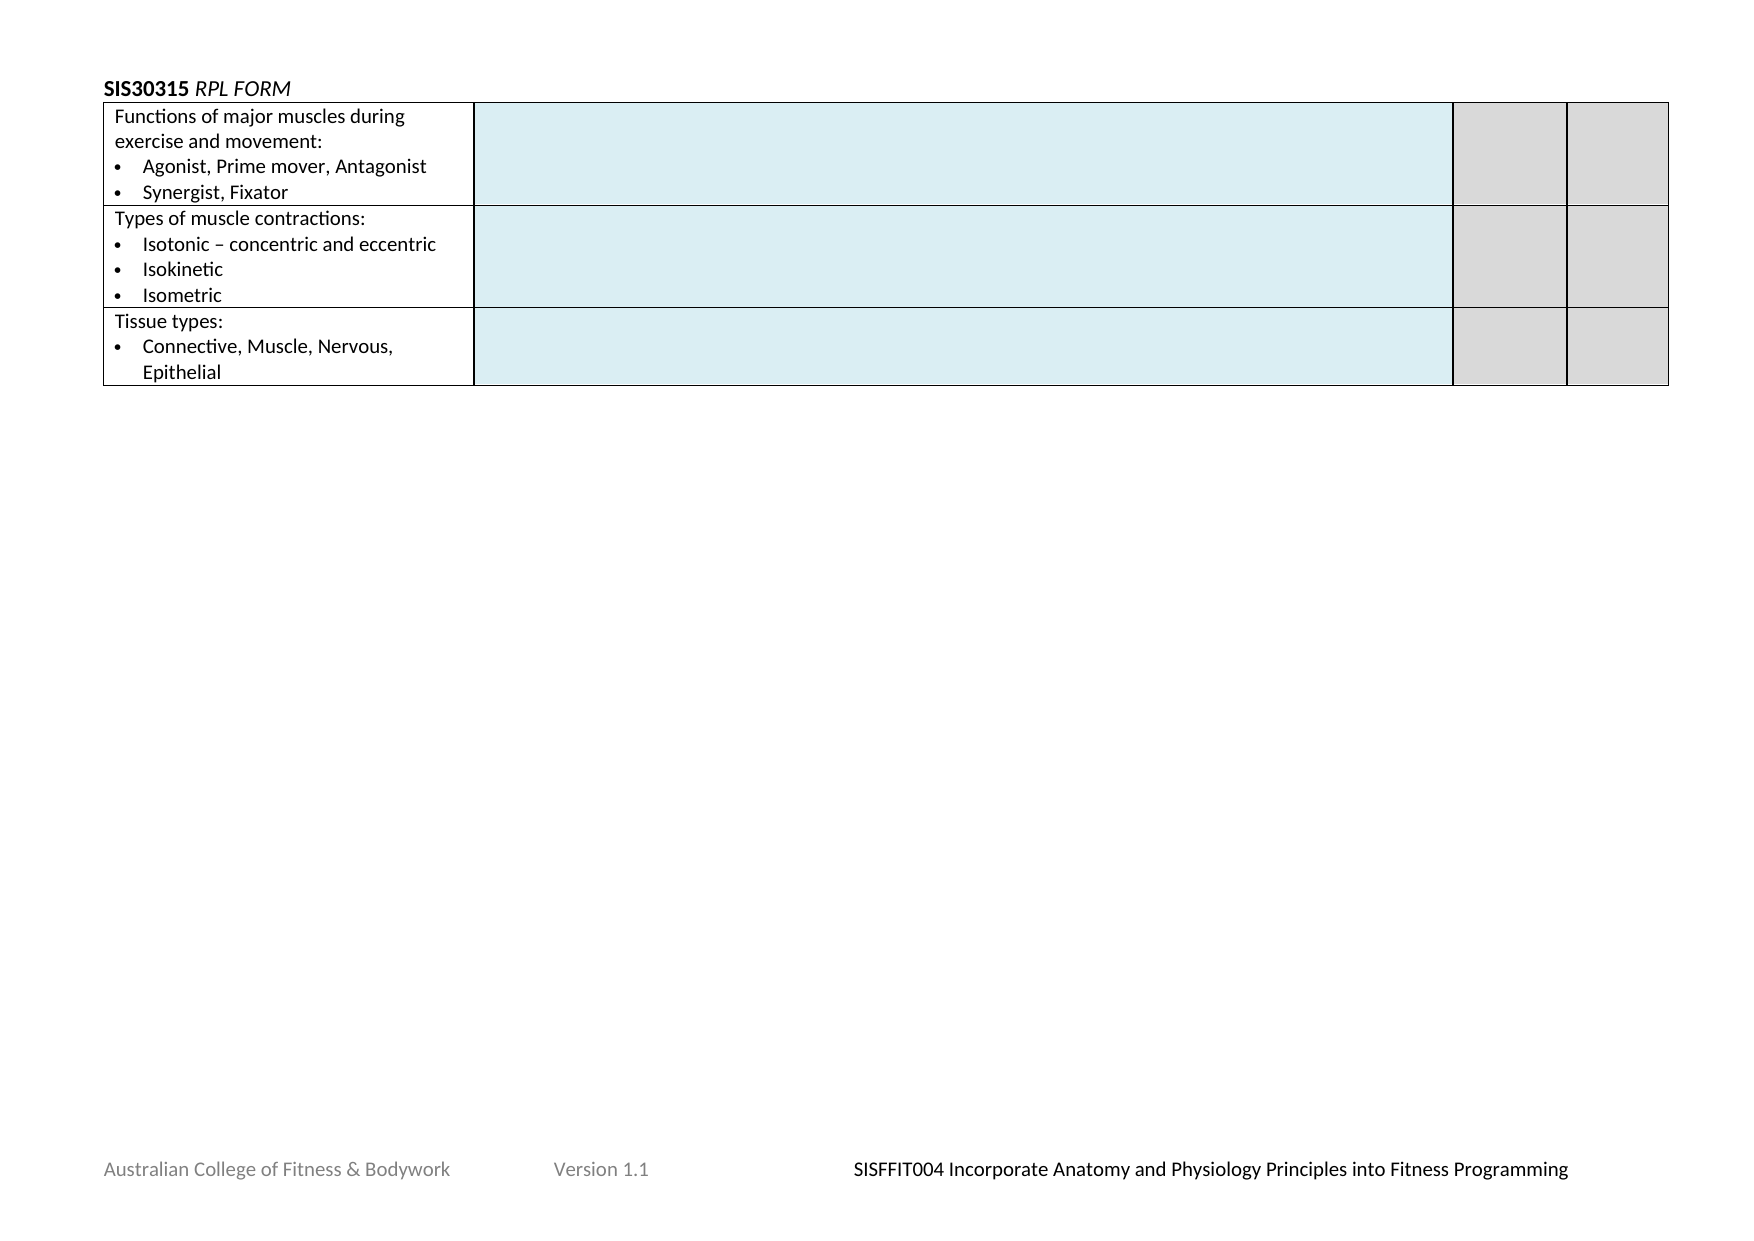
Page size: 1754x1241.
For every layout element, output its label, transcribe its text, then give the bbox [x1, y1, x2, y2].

table_cell [1568, 206, 1668, 307]
table_cell Functions of major muscles during exercise and movement: Agonist, Prime mover, Antagonist Synergist, Fixator [104, 103, 473, 204]
table_cell [1454, 103, 1566, 204]
table_cell [1568, 308, 1668, 384]
table_cell Tissue types: Connective, Muscle, Nervous, Epithelial [104, 308, 473, 384]
table_cell [1454, 206, 1566, 307]
table_cell [475, 103, 1452, 204]
table_cell [475, 206, 1452, 307]
table_cell [1454, 308, 1566, 384]
table_cell [1568, 103, 1668, 204]
table_cell [475, 308, 1452, 384]
table_cell Types of muscle contractions: Isotonic – concentric and eccentric Isokinetic Isometric [104, 206, 473, 307]
